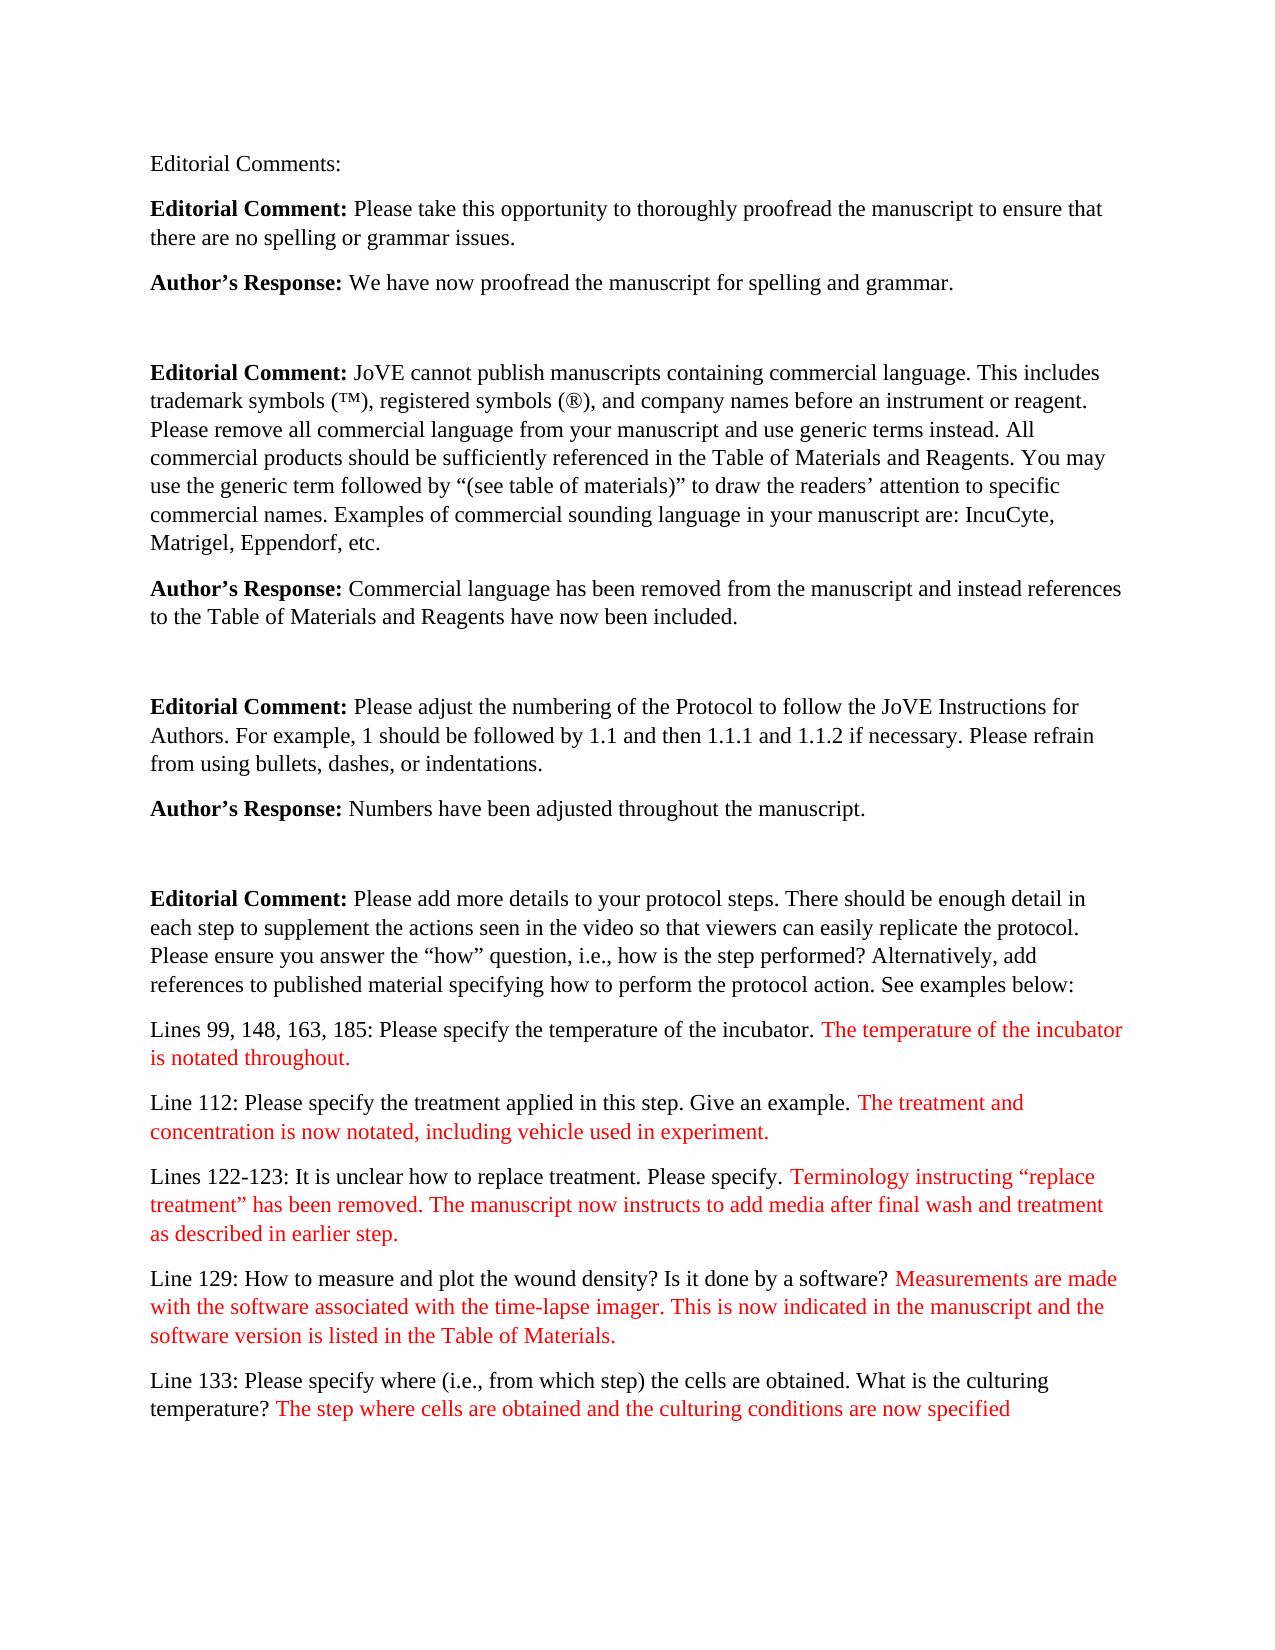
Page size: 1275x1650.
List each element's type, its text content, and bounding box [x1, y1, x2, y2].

text Lines 99, 148, 163, 185: Please specify the temperature of the incubator. The temperature of the incubator is notated throughout. [150, 1016, 1125, 1071]
text Author’s Response: Commercial language has been removed from the manuscript and instead references to the Table of Materials and Reagents have now been included. [150, 574, 1125, 629]
text Editorial Comment: Please adjust the numbering of the Protocol to follow the JoVE Instructions for Authors. For example, 1 should be followed by 1.1 and then 1.1.1 and 1.1.2 if necessary. Please refrain from using bullets, dashes, or indentations. [150, 693, 1125, 776]
text Editorial Comment: Please add more details to your protocol steps. There should be enough detail in each step to supplement the actions seen in the video so that viewers can easily replicate the protocol. Please ensure you answer the “how” question, i.e., how is the step performed? Alternatively, add references to published material specifying how to perform the protocol action. See examples below: [150, 885, 1125, 997]
text Author’s Response: We have now proofread the manuscript for spelling and grammar. [150, 269, 1125, 295]
text Line 129: How to measure and plot the wound density? Is it done by a software? Measurements are made with the software associated with the time-lapse imager. This is now indicated in the manuscript and the software version is listed in the Table of Materials. [150, 1265, 1125, 1348]
text Line 112: Please specify the treatment applied in this step. Give an example. The treatment and concentration is now notated, including vehicle used in experiment. [150, 1089, 1125, 1144]
text Lines 122-123: It is unclear how to replace treatment. Please specify. Terminology instructing “replace treatment” has been removed. The manuscript now instructs to add media after final wash and treatment as described in earlier step. [150, 1163, 1125, 1246]
text Author’s Response: Numbers have been adjusted throughout the manuscript. [150, 795, 1125, 822]
text Editorial Comment: Please take this opportunity to thoroughly proofread the manuscript to ensure that there are no spelling or grammar issues. [150, 195, 1125, 250]
text Editorial Comments: [150, 150, 1125, 176]
text Line 133: Please specify where (i.e., from which step) the cells are obtained. What is the culturing temperature? The step where cells are obtained and the culturing conditions are now specified [150, 1367, 1125, 1422]
text Editorial Comment: JoVE cannot publish manuscripts containing commercial language. This includes trademark symbols (™), registered symbols (®), and company names before an instrument or reagent. Please remove all commercial language from your manuscript and use generic terms instead. All commercial products should be sufficiently referenced in the Table of Materials and Reagents. You may use the generic term followed by “(see table of materials)” to draw the readers’ attention to specific commercial names. Examples of commercial sounding language in your manuscript are: IncuCyte, Matrigel, Eppendorf, etc. [150, 359, 1125, 556]
